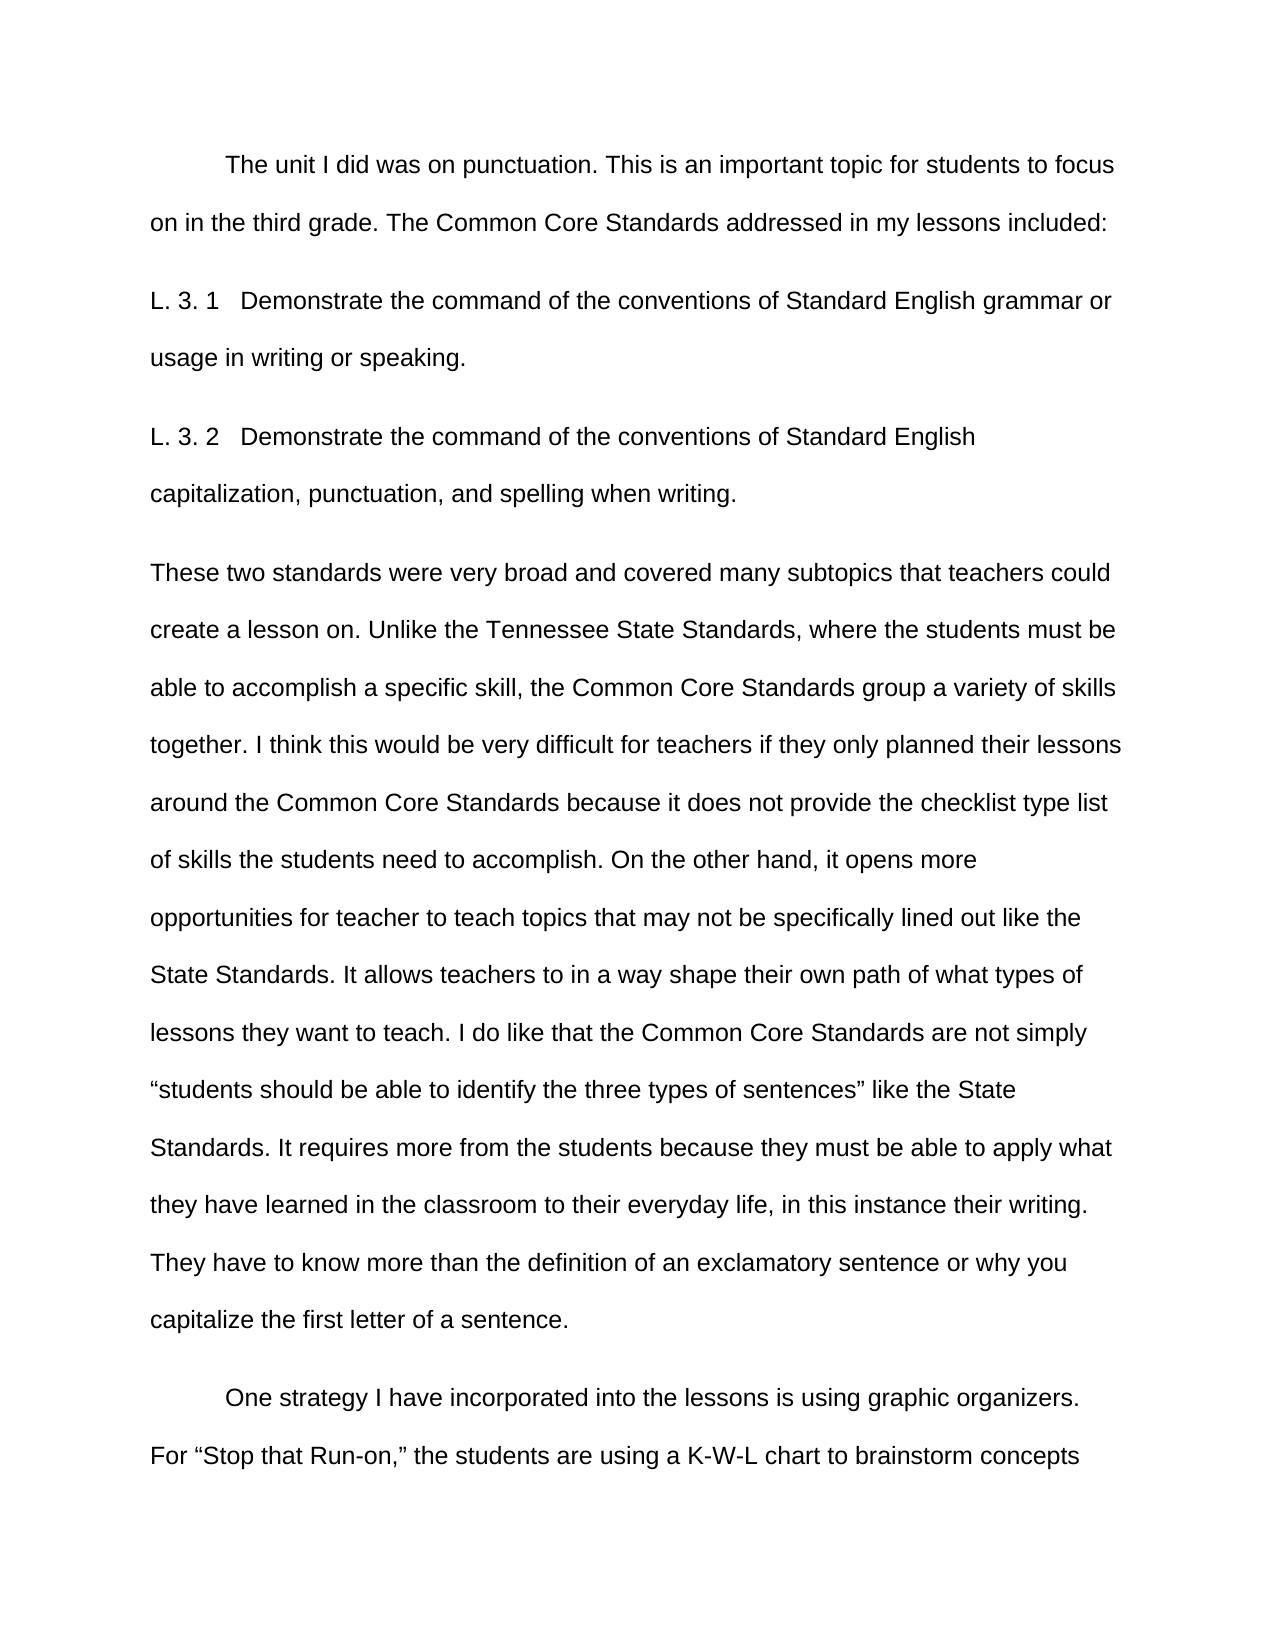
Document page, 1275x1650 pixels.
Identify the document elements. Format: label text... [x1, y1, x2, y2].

text The unit I did was on punctuation. This is an important topic for students to focus on in the third grade. The Common Core Standards addressed in my lessons included: [150, 150, 1125, 236]
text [150, 1383, 1125, 1469]
text L. 3. 2 Demonstrate the command of the conventions of Standard English capitalization, punctuation, and spelling when writing. [150, 422, 1125, 508]
text These two standards were very broad and covered many subtopics that teachers could create a lesson on. Unlike the Tennessee State Standards, where the students must be able to accomplish a specific skill, the Common Core Standards group a variety of skills together. I think this would be very difficult for teachers if they only planned their lessons around the Common Core Standards because it does not provide the checklist type list of skills the students need to accomplish. On the other hand, it opens more opportunities for teacher to teach topics that may not be specifically lined out like the State Standards. It allows teachers to in a way shape their own path of what types of lessons they want to teach. I do like that the Common Core Standards are not simply “students should be able to identify the three types of sentences” like the State Standards. It requires more from the students because they must be able to apply what they have learned in the classroom to their everyday life, in this instance their writing. They have to know more than the definition of an exclamatory sentence or why you capitalize the first letter of a sentence. [150, 557, 1125, 1334]
text L. 3. 1 Demonstrate the command of the conventions of Standard English grammar or usage in writing or speaking. [150, 286, 1125, 372]
